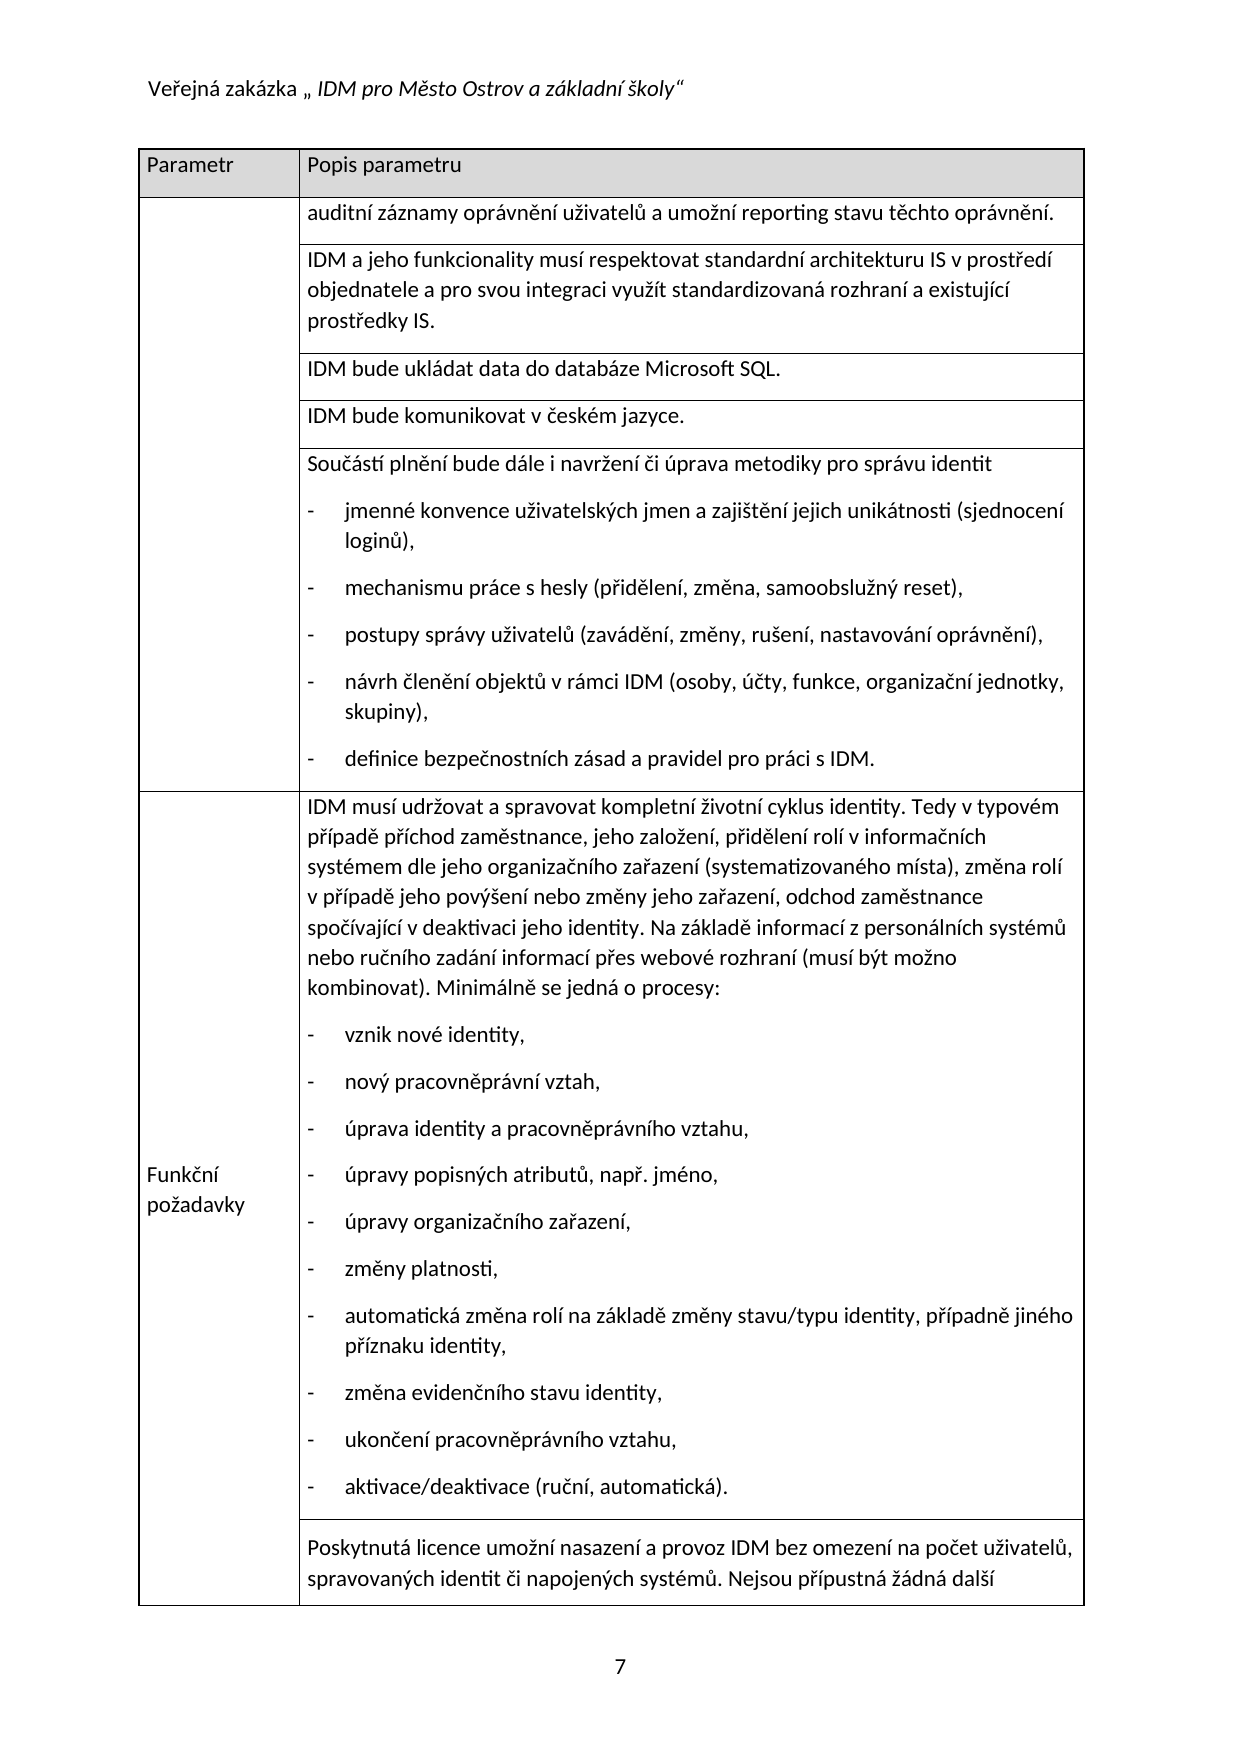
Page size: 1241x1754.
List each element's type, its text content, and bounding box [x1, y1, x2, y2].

table_cell IDM a jeho funkcionality musí respektovat standardní architekturu IS v prostředí objednatele a pro svou integraci využít standardizovaná rozhraní a existující prostředky IS. [300, 245, 1083, 353]
table_cell IDM musí udržovat a spravovat kompletní životní cyklus identity. Tedy v typovém případě příchod zaměstnance, jeho založení, přidělení rolí v informačních systémem dle jeho organizačního zařazení (systematizovaného místa), změna rolí v případě jeho povýšení nebo změny jeho zařazení, odchod zaměstnance spočívající v deaktivaci jeho identity. Na základě informací z personálních systémů nebo ručního zadání informací přes webové rozhraní (musí být možno kombinovat). Minimálně se jedná o procesy: vznik nové identity, nový pracovněprávní vztah, úprava identity a pracovněprávního vztahu, úpravy popisných atributů, např. jméno, úpravy organizačního zařazení, změny platnosti, automatická změna rolí na základě změny stavu/typu identity, případně jiného příznaku identity, změna evidenčního stavu identity, ukončení pracovněprávního vztahu, aktivace/deaktivace (ruční, automatická). [300, 792, 1083, 1519]
table_cell IDM bude ukládat data do databáze Microsoft SQL. [300, 354, 1083, 400]
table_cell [300, 1520, 1083, 1605]
table_header Parametr [140, 150, 299, 197]
table_cell IDM bude komunikovat v českém jazyce. [300, 401, 1083, 448]
table_cell Funkční požadavky [140, 792, 299, 1605]
table_header Popis parametru [300, 150, 1083, 197]
table_cell Součástí plnění bude dále i navržení či úprava metodiky pro správu identit jmenné konvence uživatelských jmen a zajištění jejich unikátnosti (sjednocení loginů), mechanismu práce s hesly (přidělení, změna, samoobslužný reset), postupy správy uživatelů (zavádění, změny, rušení, nastavování oprávnění), návrh členění objektů v rámci IDM (osoby, účty, funkce, organizační jednotky, skupiny), definice bezpečnostních zásad a pravidel pro práci s IDM. [300, 449, 1083, 791]
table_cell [300, 198, 1083, 244]
